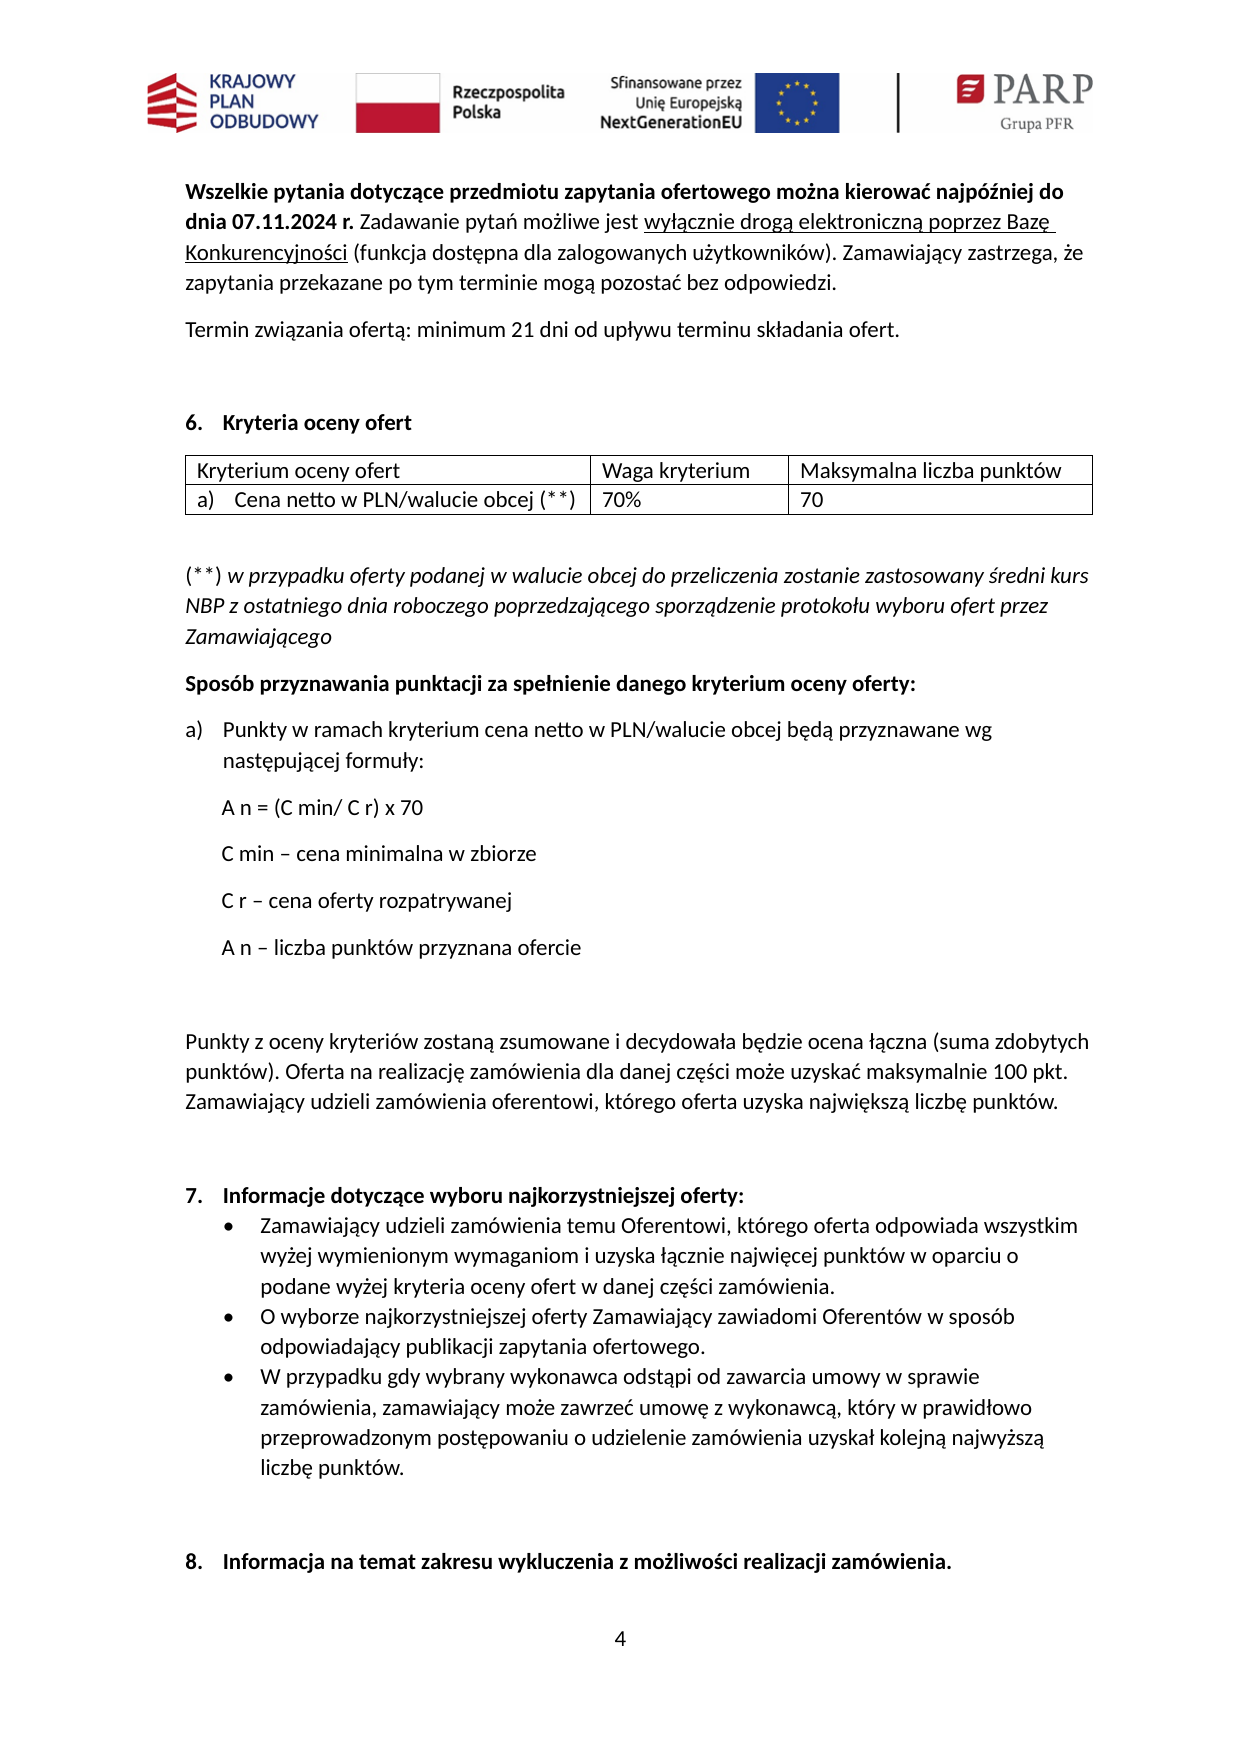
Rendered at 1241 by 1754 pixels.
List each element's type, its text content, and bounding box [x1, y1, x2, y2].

text (**) w przypadku oferty podanej w walucie obcej do przeliczenia zostanie zastosowany średni kurs NBP z ostatniego dnia roboczego poprzedzającego sporządzenie protokołu wyboru ofert przez Zamawiającego [185, 561, 1093, 650]
table_cell Cena netto w PLN/walucie obcej (**) [186, 485, 590, 513]
text Termin związania ofertą: minimum 21 dni od upływu terminu składania ofert. [185, 315, 1093, 343]
text Wszelkie pytania dotyczące przedmiotu zapytania ofertowego można kierować najpóźniej do dnia 07.11.2024 r. Zadawanie pytań możliwe jest wyłącznie drogą elektroniczną poprzez Bazę Konkurencyjności (funkcja dostępna dla zalogowanych użytkowników). Zamawiający zastrzega, że zapytania przekazane po tym terminie mogą pozostać bez odpowiedzi. [185, 177, 1093, 296]
table_header Kryterium oceny ofert [186, 456, 590, 484]
table_cell 70% [591, 485, 788, 513]
list Informacja na temat zakresu wykluczenia z możliwości realizacji zamówienia. [185, 1547, 1093, 1575]
list Informacje dotyczące wyboru najkorzystniejszej oferty: [185, 1181, 1093, 1209]
list Punkty w ramach kryterium cena netto w PLN/walucie obcej będą przyznawane wg następującej formuły: [185, 716, 1093, 774]
list Kryteria oceny ofert [185, 408, 1093, 436]
table_header Maksymalna liczba punktów [789, 456, 1092, 484]
text C min – cena minimalna w zbiorze [221, 839, 1093, 867]
table_cell 70 [789, 485, 1092, 513]
text Punkty z oceny kryteriów zostaną zsumowane i decydowała będzie ocena łączna (suma zdobytych punktów). Oferta na realizację zamówienia dla danej części może uzyskać maksymalnie 100 pkt. Zamawiający udzieli zamówienia oferentowi, którego oferta uzyska największą liczbę punktów. [185, 1027, 1093, 1115]
text Sposób przyznawania punktacji za spełnienie danego kryterium oceny oferty: [185, 669, 1093, 697]
text A n = (C min/ C r) x 70 [221, 793, 1093, 821]
list Zamawiający udzieli zamówienia temu Oferentowi, którego oferta odpowiada wszystkim wyżej wymienionym wymaganiom i uzyska łącznie najwięcej punktów w oparciu o podane wyżej kryteria oceny ofert w danej części zamówienia. [223, 1211, 1093, 1300]
list O wyborze najkorzystniejszej oferty Zamawiający zawiadomi Oferentów w sposób odpowiadający publikacji zapytania ofertowego. [223, 1302, 1093, 1360]
text A n – liczba punktów przyznana ofercie [221, 933, 1093, 961]
table_header Waga kryterium [591, 456, 788, 484]
list W przypadku gdy wybrany wykonawca odstąpi od zawarcia umowy w sprawie zamówienia, zamawiający może zawrzeć umowę z wykonawcą, który w prawidłowo przeprowadzonym postępowaniu o udzielenie zamówienia uzyskał kolejną najwyższą liczbę punktów. [223, 1362, 1093, 1481]
picture [147, 73, 1093, 133]
text C r – cena oferty rozpatrywanej [221, 886, 1093, 914]
